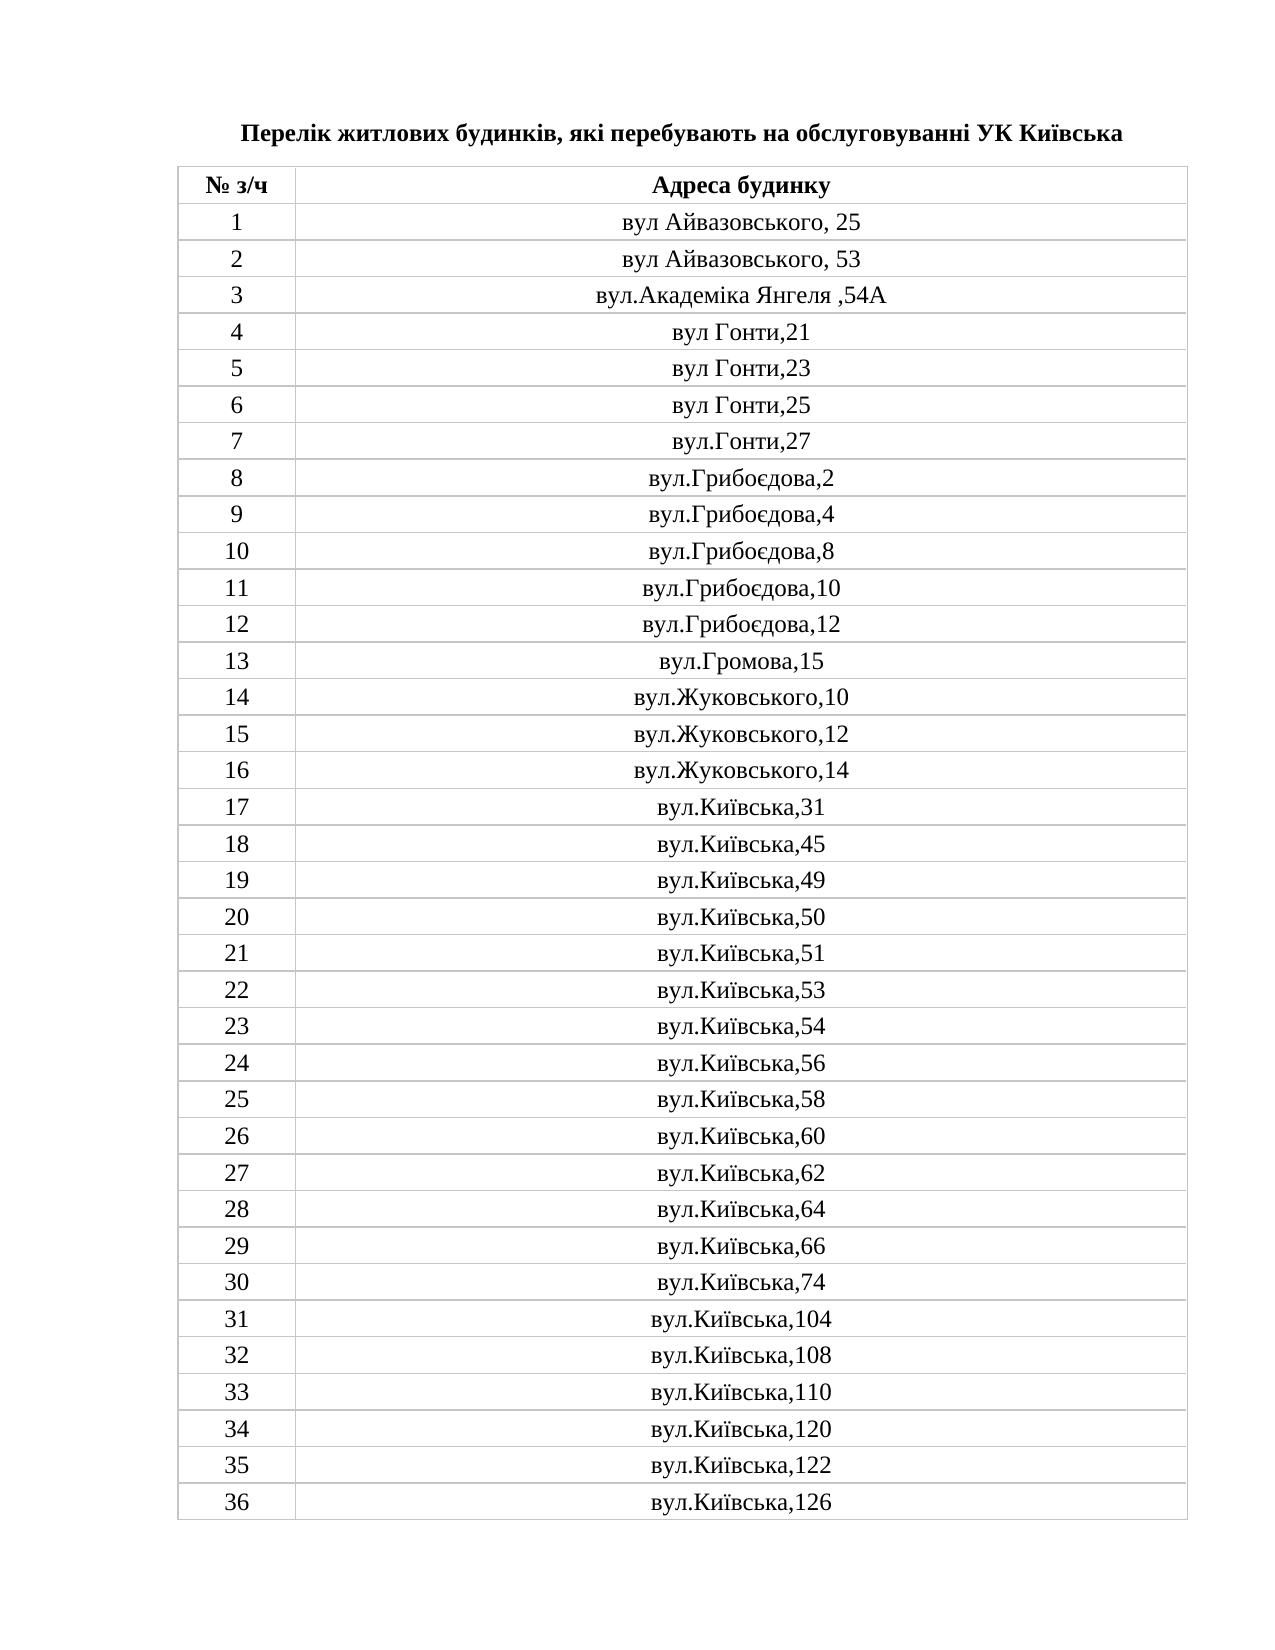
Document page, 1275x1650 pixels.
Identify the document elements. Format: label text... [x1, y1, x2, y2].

table_cell вул.Грибоєдова,2 [296, 458, 1187, 495]
table_cell 31 [179, 1301, 295, 1336]
table_cell вул Гонти,21 [296, 312, 1187, 349]
table_cell 5 [179, 350, 295, 385]
table_cell 16 [179, 752, 295, 787]
table_cell вул.Жуковського,10 [296, 678, 1187, 714]
table_cell 27 [179, 1155, 295, 1189]
table_cell вул.Київська,60 [296, 1116, 1187, 1153]
table_cell 12 [179, 606, 295, 641]
table_cell 13 [179, 643, 295, 678]
table_cell вул.Київська,108 [296, 1336, 1187, 1372]
table_cell 10 [179, 533, 295, 568]
table_cell 1 [179, 204, 295, 239]
table_cell 8 [179, 460, 295, 495]
table_cell вул.Київська,49 [296, 861, 1187, 897]
table_cell 36 [179, 1484, 295, 1519]
table_cell вул.Академіка Янгеля ,54А [296, 276, 1187, 312]
table_cell вул.Жуковського,14 [296, 751, 1187, 787]
table_cell вул.Грибоєдова,12 [296, 605, 1187, 641]
text Перелік житлових будинків, які перебувають на обслуговуванні УК Київська [177, 118, 1186, 147]
table_cell вул.Київська,50 [296, 897, 1187, 934]
table_cell 14 [179, 679, 295, 714]
table_cell 25 [179, 1082, 295, 1116]
table_cell 28 [179, 1191, 295, 1226]
table_cell вул.Київська,104 [296, 1299, 1187, 1336]
table_cell вул Айвазовського, 53 [296, 239, 1187, 276]
table_cell 17 [179, 789, 295, 824]
table_cell 29 [179, 1228, 295, 1263]
table_cell 23 [179, 1008, 295, 1043]
table_cell 15 [179, 716, 295, 751]
table_cell 30 [179, 1264, 295, 1299]
table_cell вул.Київська,45 [296, 824, 1187, 861]
table_cell вул.Київська,64 [296, 1190, 1187, 1226]
table_header № з/ч [179, 167, 295, 202]
table_cell вул Гонти,23 [296, 349, 1187, 385]
table_cell 34 [179, 1411, 295, 1446]
table_cell 11 [179, 570, 295, 604]
table_cell вул.Грибоєдова,4 [296, 495, 1187, 531]
table_cell 6 [179, 387, 295, 422]
table_cell вул.Грибоєдова,10 [296, 568, 1187, 604]
table_cell 26 [179, 1118, 295, 1153]
table_cell вул.Київська,53 [296, 970, 1187, 1007]
table_cell вул.Київська,122 [296, 1446, 1187, 1482]
table_cell вул.Київська,66 [296, 1226, 1187, 1263]
table_cell вул.Київська,120 [296, 1409, 1187, 1446]
table_cell вул.Жуковського,12 [296, 714, 1187, 751]
table_cell вул.Київська,51 [296, 934, 1187, 970]
table_cell 20 [179, 899, 295, 934]
table_cell вул.Київська,58 [296, 1080, 1187, 1116]
table_cell 35 [179, 1447, 295, 1482]
table_cell 24 [179, 1045, 295, 1080]
table_cell вул.Київська,31 [296, 788, 1187, 824]
table_cell 9 [179, 497, 295, 531]
table_header Адреса будинку [296, 167, 1187, 202]
table_cell вул.Громова,15 [296, 641, 1187, 678]
table_cell 21 [179, 935, 295, 970]
table_cell вул Гонти,25 [296, 385, 1187, 422]
table_cell вул Айвазовського, 25 [296, 203, 1187, 239]
table_cell вул.Грибоєдова,8 [296, 531, 1187, 568]
table_cell вул.Київська,56 [296, 1043, 1187, 1080]
table_cell вул.Київська,126 [296, 1482, 1187, 1519]
table_cell вул.Київська,74 [296, 1263, 1187, 1299]
table_cell вул.Київська,62 [296, 1153, 1187, 1189]
table_cell 7 [179, 423, 295, 458]
table_cell 4 [179, 314, 295, 349]
table_cell 22 [179, 972, 295, 1007]
table_cell 2 [179, 241, 295, 276]
table_cell вул.Київська,54 [296, 1007, 1187, 1043]
table_cell 19 [179, 862, 295, 897]
table_cell вул.Київська,110 [296, 1373, 1187, 1409]
table_cell 32 [179, 1337, 295, 1372]
table_cell 33 [179, 1374, 295, 1409]
table_cell 3 [179, 277, 295, 312]
table_cell 18 [179, 826, 295, 861]
table_cell вул.Гонти,27 [296, 422, 1187, 458]
